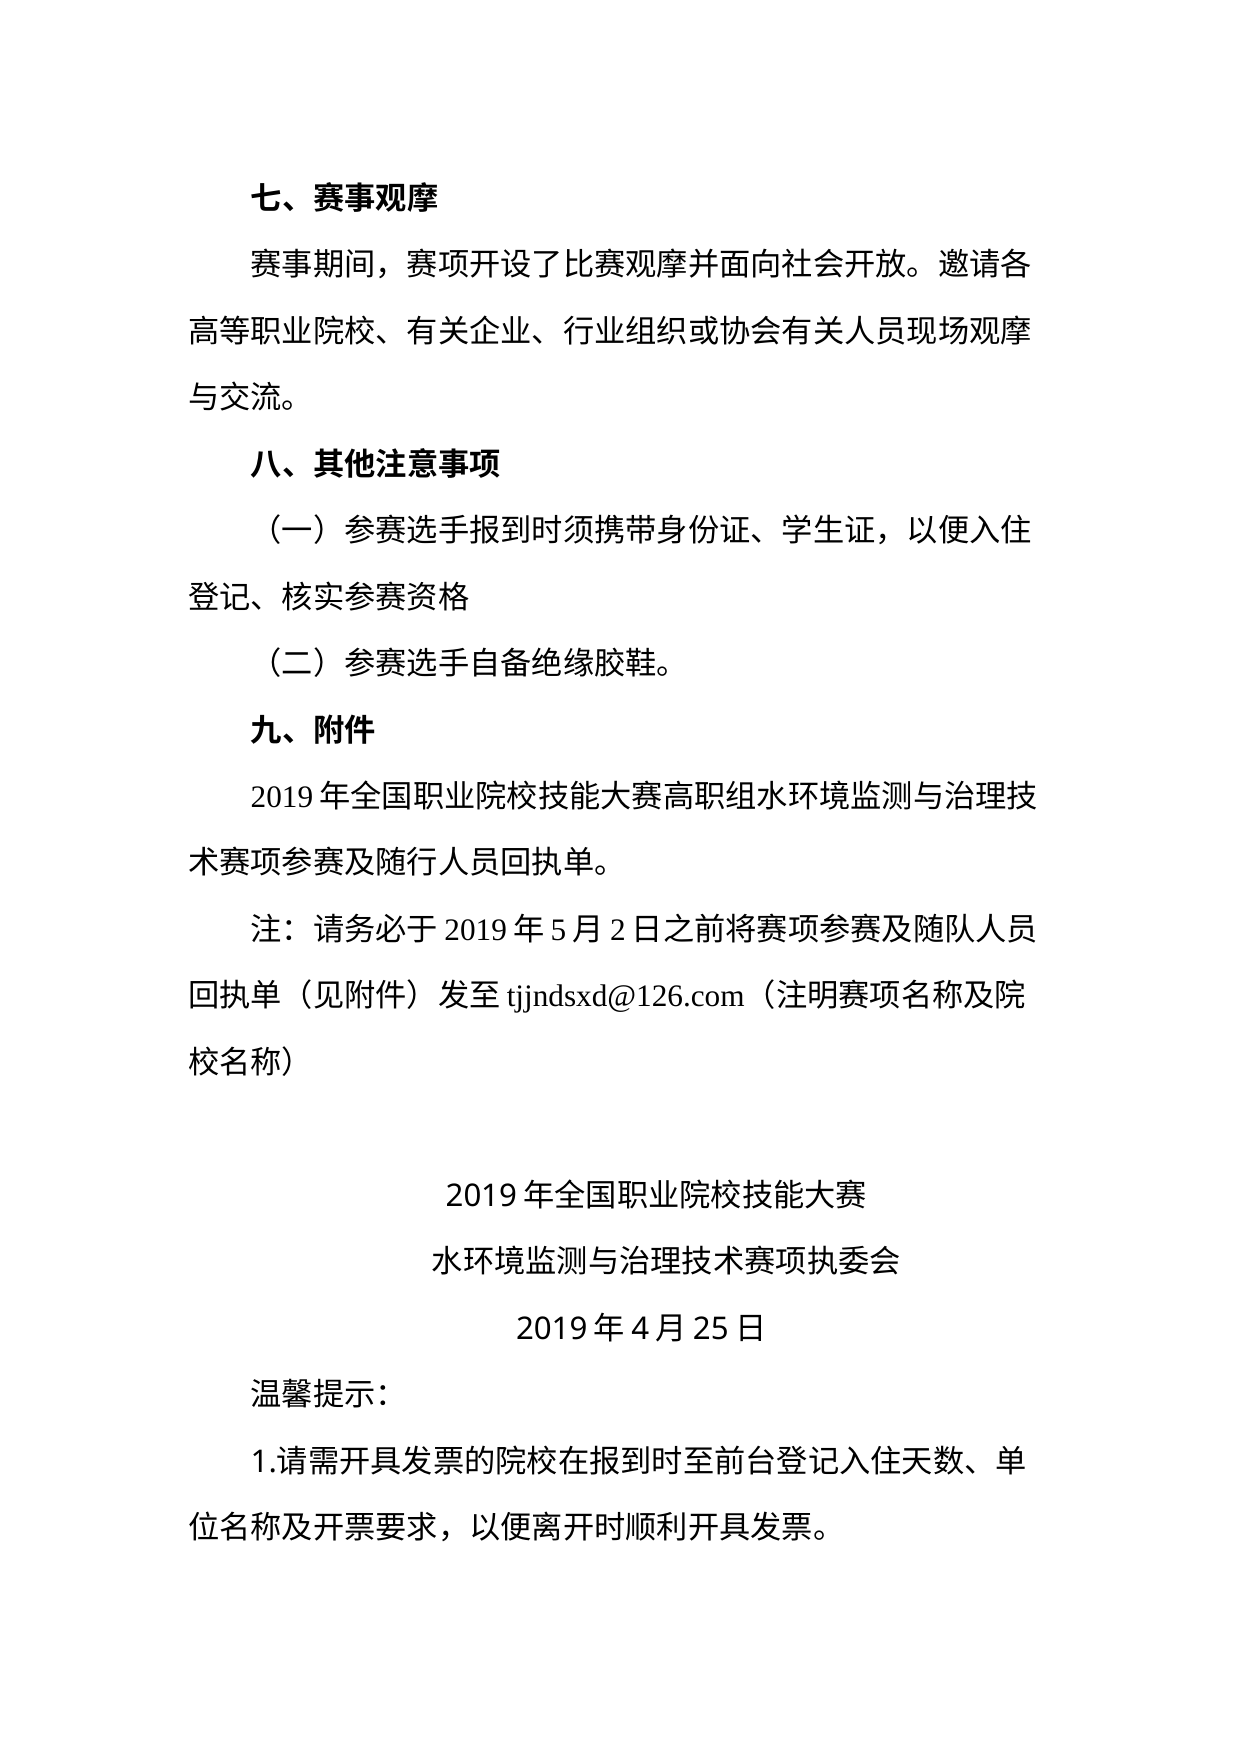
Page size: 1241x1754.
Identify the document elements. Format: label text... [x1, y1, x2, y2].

text 2019年全国职业院校技能大赛 [188, 1159, 1052, 1226]
text （一）参赛选手报到时须携带身份证、学生证，以便入住登记、核实参赛资格 [188, 495, 1052, 628]
text 九、附件 [188, 694, 1052, 761]
text 1.请需开具发票的院校在报到时至前台登记入住天数、单位名称及开票要求，以便离开时顺利开具发票。 [188, 1425, 1052, 1558]
text 2019年4月25日 [188, 1292, 1052, 1359]
text 2019年全国职业院校技能大赛高职组水环境监测与治理技术赛项参赛及随行人员回执单。 [188, 761, 1052, 893]
text 八、其他注意事项 [188, 428, 1052, 495]
text 七、赛事观摩 [188, 162, 1052, 229]
text 赛事期间，赛项开设了比赛观摩并面向社会开放。邀请各高等职业院校、有关企业、行业组织或协会有关人员现场观摩与交流。 [188, 229, 1052, 428]
text 温馨提示： [188, 1359, 1052, 1425]
text 水环境监测与治理技术赛项执委会 [188, 1226, 1052, 1292]
text （二）参赛选手自备绝缘胶鞋。 [188, 628, 1052, 694]
text 注：请务必于2019年5月2日之前将赛项参赛及随队人员回执单（见附件）发至tjjndsxd@126.com（注明赛项名称及院校名称） [188, 893, 1052, 1093]
